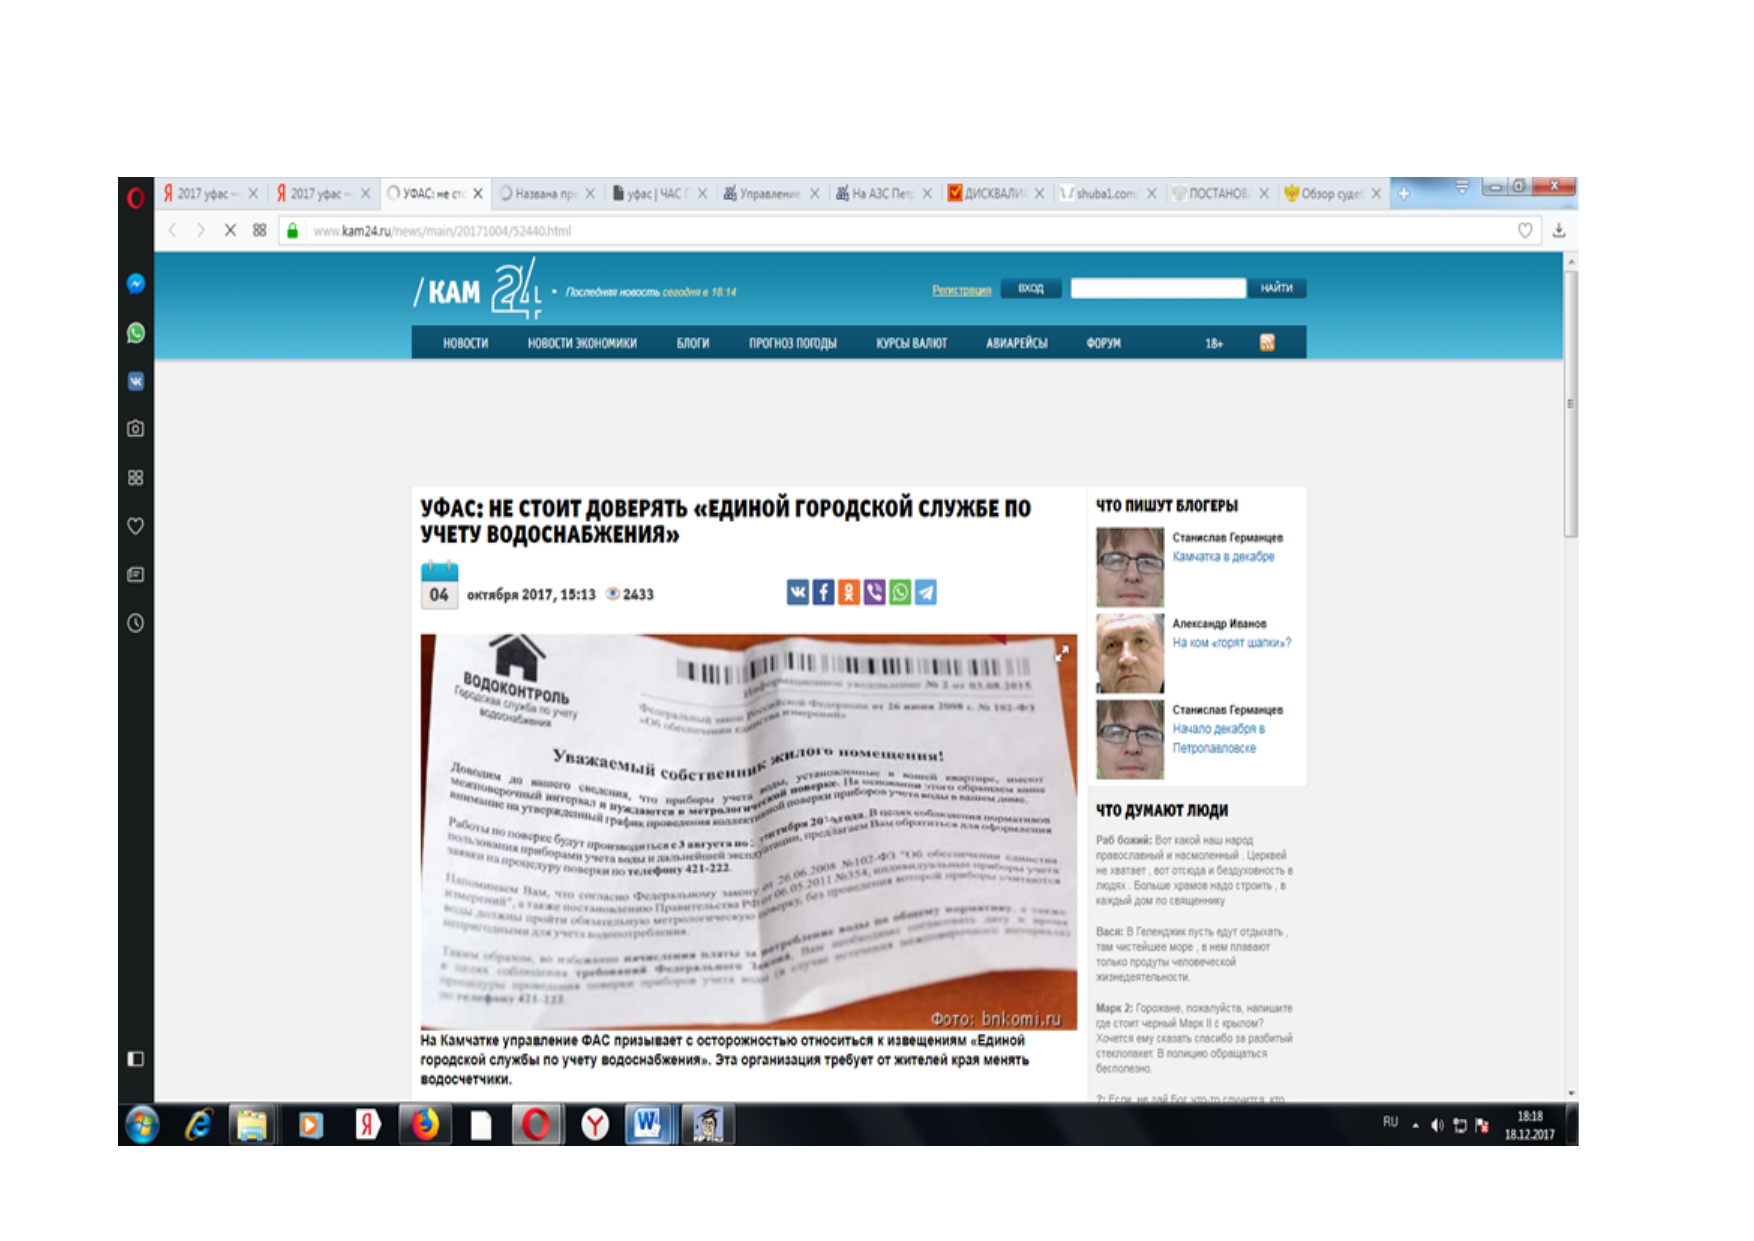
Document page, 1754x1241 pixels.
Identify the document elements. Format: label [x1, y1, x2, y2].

picture [118, 177, 1579, 1146]
